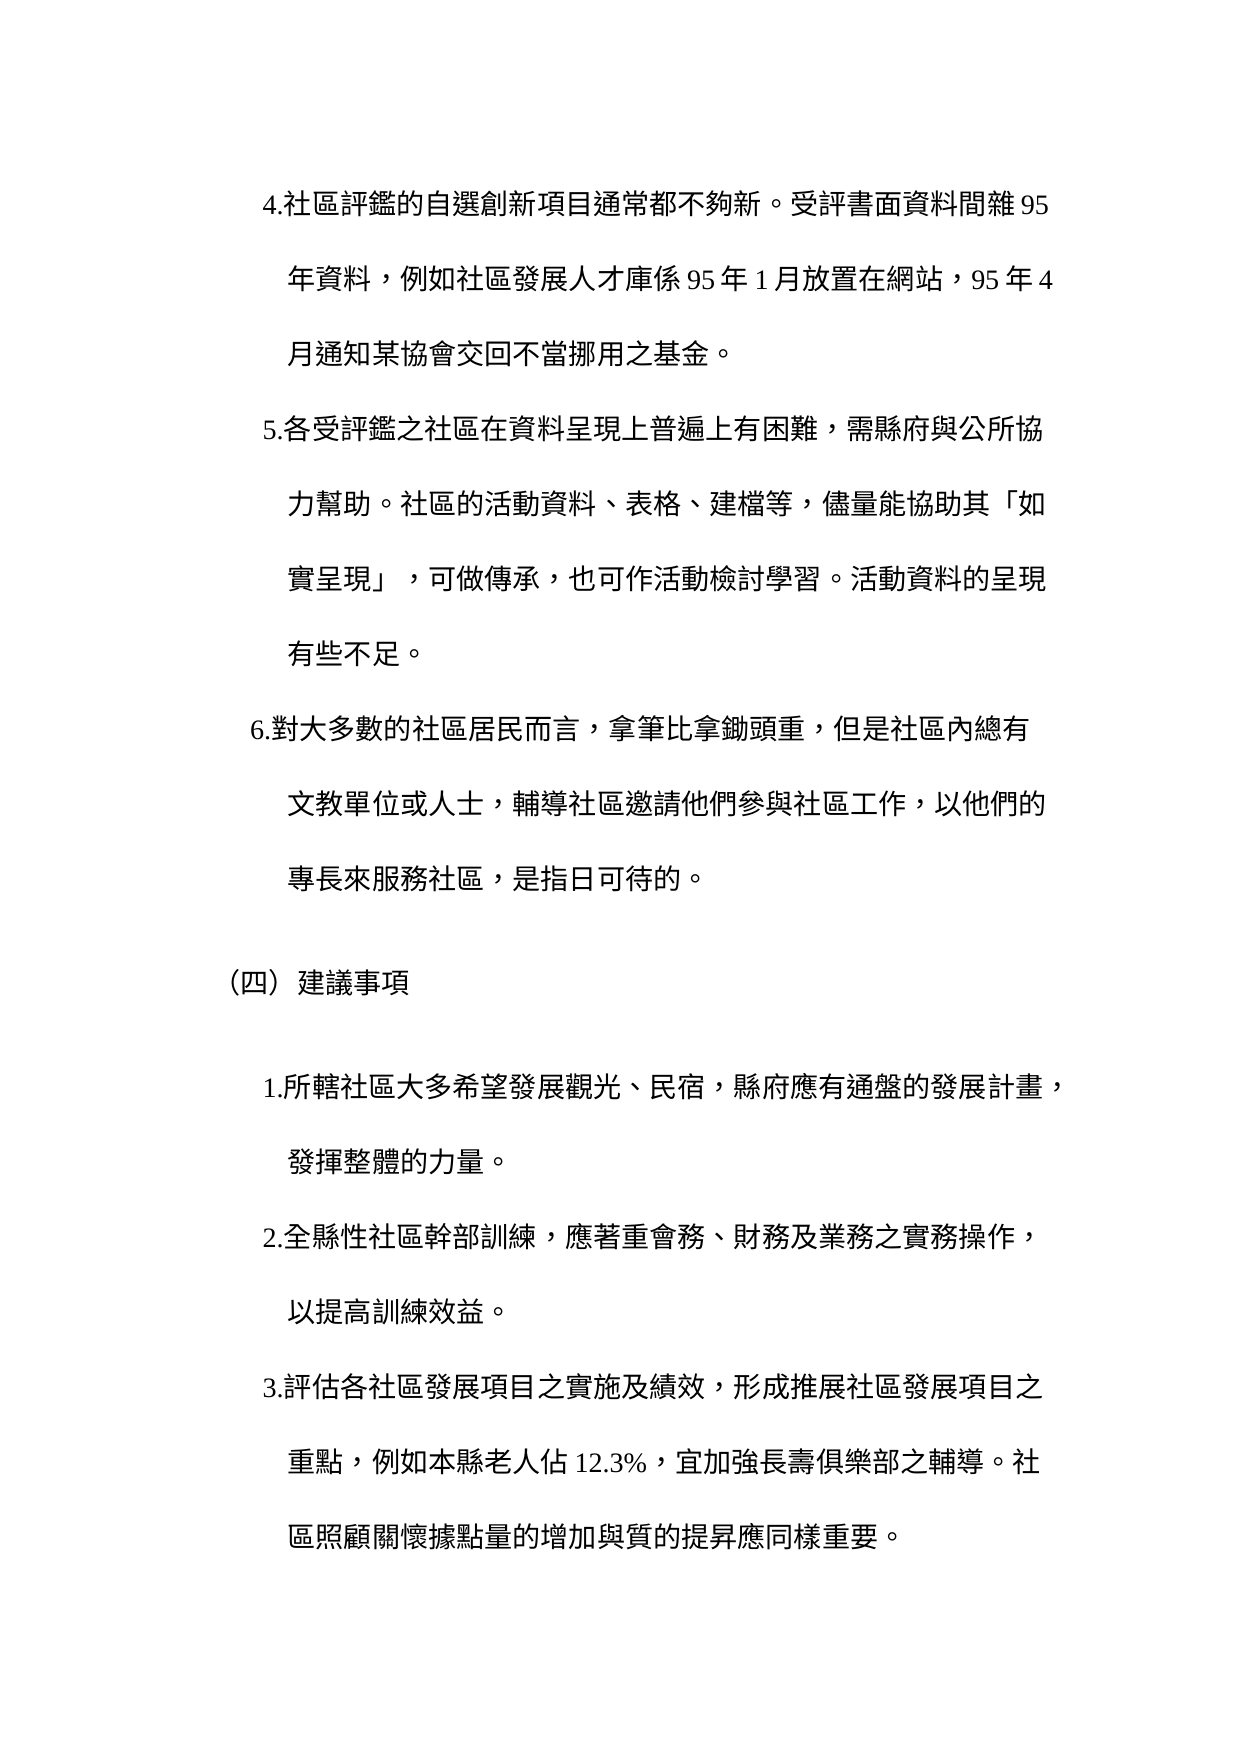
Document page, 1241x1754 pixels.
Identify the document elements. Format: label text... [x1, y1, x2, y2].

text 6.對大多數的社區居民而言，拿筆比拿鋤頭重，但是社區內總有文教單位或人士，輔導社區邀請他們參與社區工作，以他們的專長來服務社區，是指日可待的。 [250, 689, 1053, 914]
text 5.各受評鑑之社區在資料呈現上普遍上有困難，需縣府與公所協力幫助。社區的活動資料、表格、建檔等，儘量能協助其「如實呈現」，可做傳承，也可作活動檢討學習。活動資料的呈現有些不足。 [262, 389, 1053, 689]
text 1.所轄社區大多希望發展觀光、民宿，縣府應有通盤的發展計畫，發揮整體的力量。 [262, 1048, 1053, 1198]
text （四）建議事項 [187, 944, 978, 1019]
text 4.社區評鑑的自選創新項目通常都不夠新。受評書面資料間雜95年資料，例如社區發展人才庫係95年1月放置在網站，95年4月通知某協會交回不當挪用之基金。 [262, 164, 1053, 389]
text 3.評估各社區發展項目之實施及績效，形成推展社區發展項目之重點，例如本縣老人佔12.3%，宜加強長壽俱樂部之輔導。社區照顧關懷據點量的增加與質的提昇應同樣重要。 [262, 1348, 1053, 1573]
text 2.全縣性社區幹部訓練，應著重會務、財務及業務之實務操作，以提高訓練效益。 [262, 1198, 1053, 1348]
